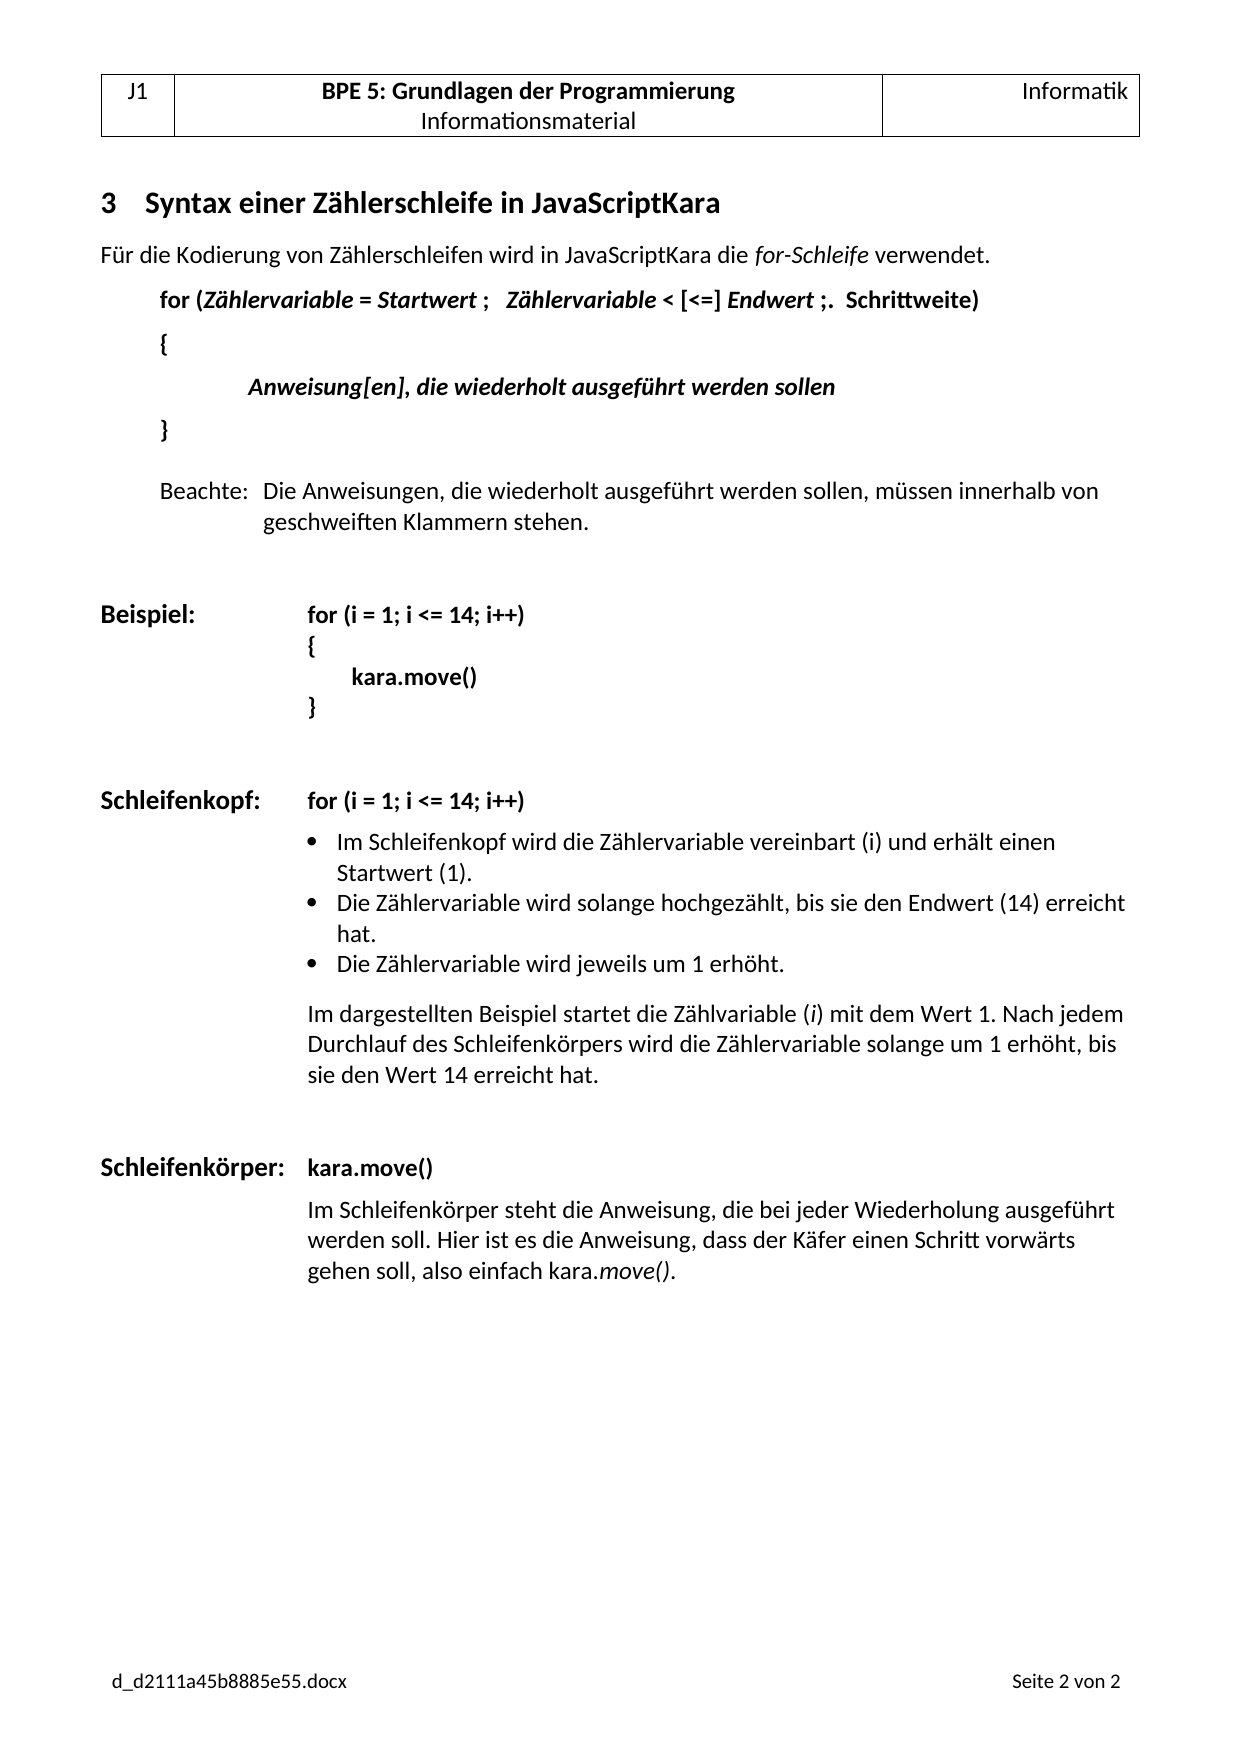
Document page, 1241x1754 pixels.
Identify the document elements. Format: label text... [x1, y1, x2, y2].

text Schleifenkörper: kara.move() [100, 1150, 1140, 1183]
text { [307, 630, 1140, 661]
list Die Zählervariable wird solange hochgezählt, bis sie den Endwert (14) erreicht hat. [307, 887, 1140, 948]
text } [307, 691, 1140, 722]
text Beachte: Die Anweisungen, die wiederholt ausgeführt werden sollen, müssen innerhalb von geschweiften Klammern stehen. [159, 475, 1140, 536]
text { [100, 328, 1140, 359]
text Beispiel: for (i = 1; i <= 14; i++) [100, 597, 1140, 630]
list Im Schleifenkopf wird die Zählervariable vereinbart (i) und erhält einen Startwert (1). [307, 826, 1140, 887]
text } [100, 414, 1140, 445]
text kara.move() [307, 661, 1140, 691]
subtitle 3 Syntax einer Zählerschleife in JavaScriptKara [100, 183, 1140, 221]
text Für die Kodierung von Zählerschleifen wird in JavaScriptKara die for-Schleife verwendet. [100, 240, 1140, 270]
text Anweisung[en], die wiederholt ausgeführt werden sollen [100, 371, 1140, 402]
list Die Zählervariable wird jeweils um 1 erhöht. [307, 948, 1140, 979]
text Schleifenkopf: for (i = 1; i <= 14; i++) [100, 783, 1140, 816]
text for (Zählervariable = Startwert ; Zählervariable < [<=] Endwert ;. Schrittweite) [100, 283, 1140, 316]
text Im dargestellten Beispiel startet die Zählvariable (i) mit dem Wert 1. Nach jedem Durchlauf des Schleifenkörpers wird die Zählervariable solange um 1 erhöht, bis sie den Wert 14 erreicht hat. [307, 998, 1140, 1089]
text Im Schleifenkörper steht die Anweisung, die bei jeder Wiederholung ausgeführt werden soll. Hier ist es die Anweisung, dass der Käfer einen Schritt vorwärts gehen soll, also einfach kara.move(). [307, 1194, 1140, 1285]
